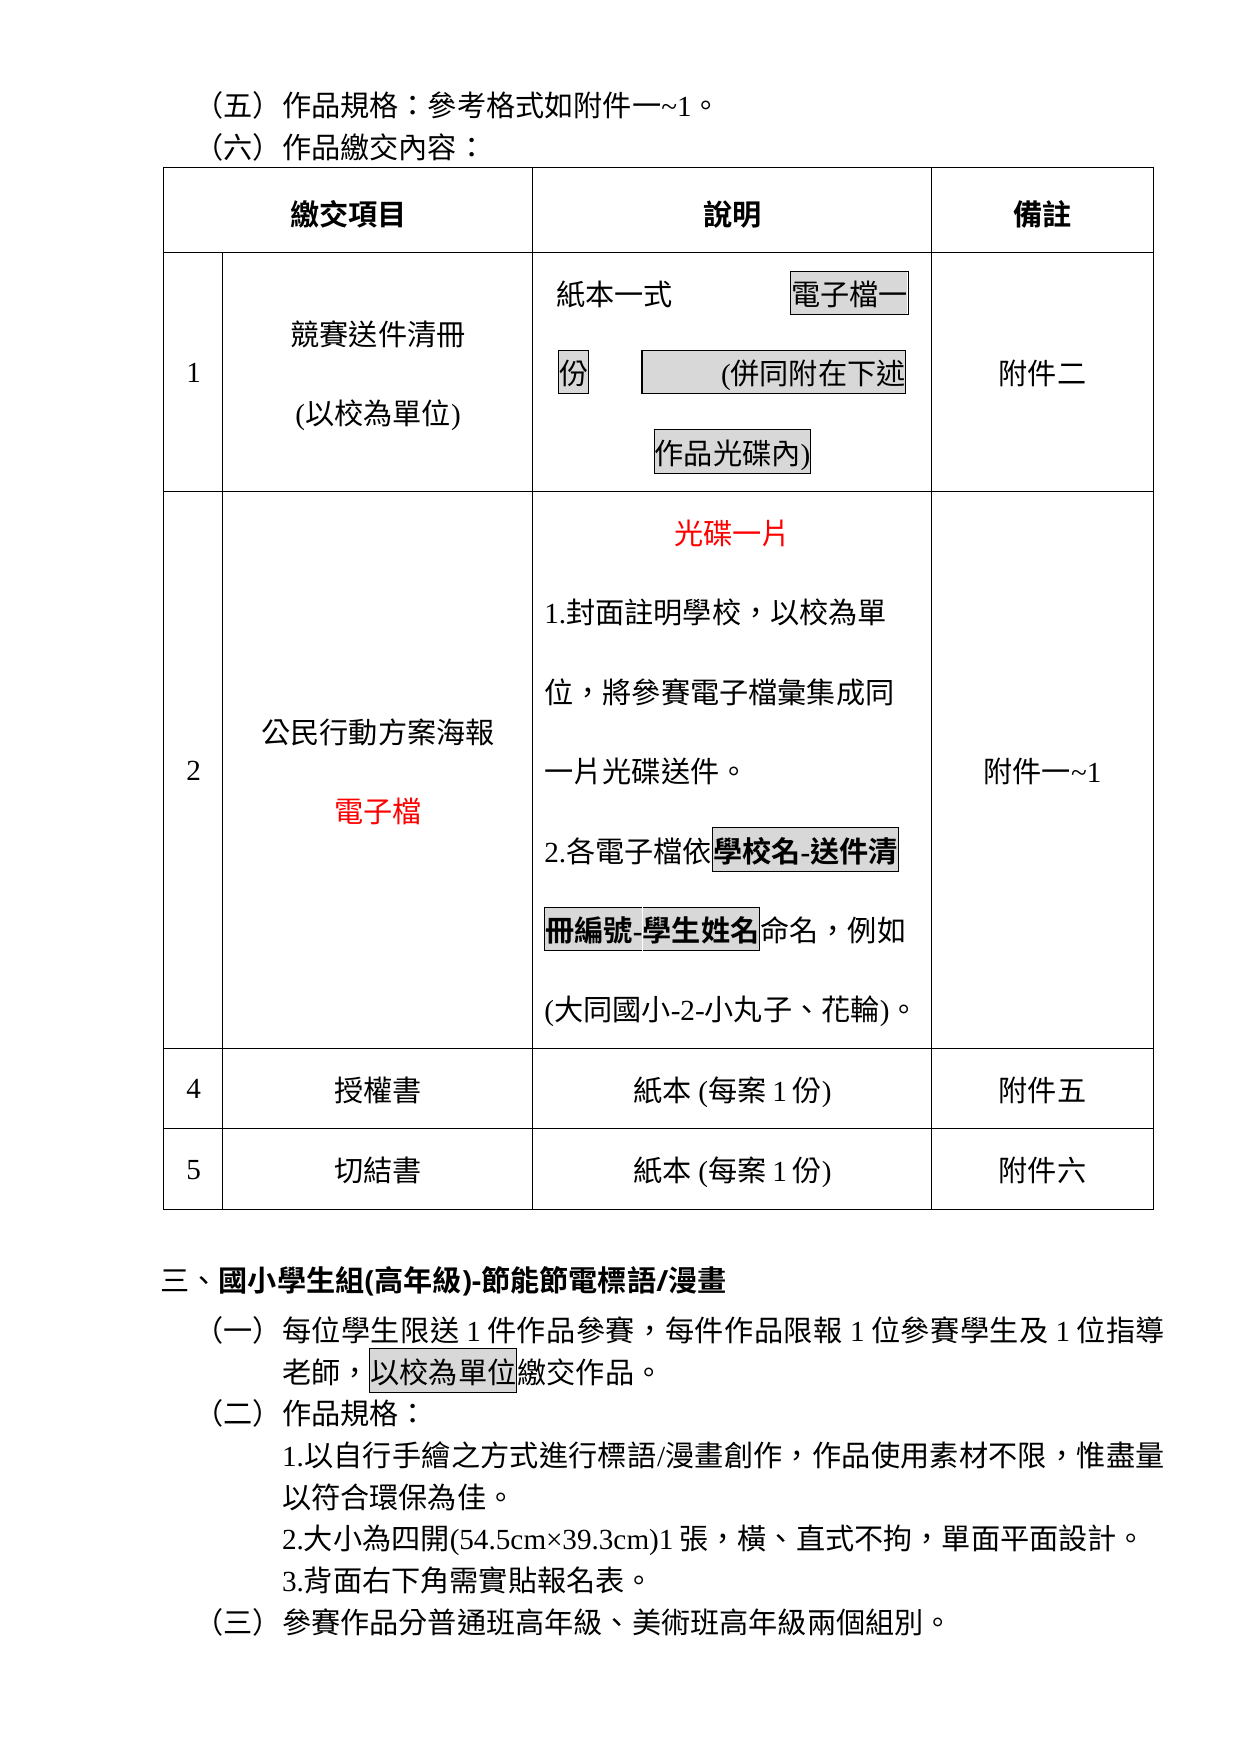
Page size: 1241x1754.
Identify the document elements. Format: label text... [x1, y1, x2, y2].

list 每位學生限送1件作品參賽，每件作品限報1位參賽學生及1位指導老師，以校為單位繳交作品。 [194, 1308, 1165, 1391]
table_cell 附件二 [932, 253, 1153, 491]
table_cell 競賽送件清冊 (以校為單位) [223, 253, 532, 491]
text 3.背面右下角需實貼報名表。 [282, 1558, 1165, 1600]
list 作品規格： [194, 1391, 1165, 1433]
text 三、國小學生組(高年級)-節能節電標語/漫畫 [160, 1257, 1165, 1300]
list 參賽作品分普通班高年級、美術班高年級兩個組別。 [194, 1600, 1165, 1641]
table_cell 紙本 (每案1份) [533, 1049, 931, 1128]
text 2.大小為四開(54.5cm×39.3cm)1張，橫、直式不拘，單面平面設計。 [282, 1516, 1165, 1558]
table_cell 切結書 [223, 1129, 532, 1209]
list 作品繳交內容： [194, 125, 1165, 167]
table_header 備註 [932, 168, 1153, 252]
table_cell 附件五 [932, 1049, 1153, 1128]
list 作品規格：參考格式如附件一~1。 [194, 83, 1165, 125]
table_cell 紙本一式 電子檔一份 (併同附在下述作品光碟內) [533, 253, 931, 491]
table_cell 紙本 (每案1份) [533, 1129, 931, 1209]
table_header 說明 [533, 168, 931, 252]
table_cell 授權書 [223, 1049, 532, 1128]
table_cell 5 [164, 1129, 222, 1209]
table_cell 附件六 [932, 1129, 1153, 1209]
table_cell 4 [164, 1049, 222, 1128]
table_cell 1 [164, 253, 222, 491]
table_cell 公民行動方案海報 電子檔 [223, 492, 532, 1048]
text 1.以自行手繪之方式進行標語/漫畫創作，作品使用素材不限，惟盡量以符合環保為佳。 [282, 1433, 1165, 1516]
table_cell 附件一~1 [932, 492, 1153, 1048]
table_header 繳交項目 [164, 168, 532, 252]
table_cell 2 [164, 492, 222, 1048]
table_cell 光碟一片 1.封面註明學校，以校為單位，將參賽電子檔彙集成同一片光碟送件。 2.各電子檔依學校名-送件清冊編號-學生姓名命名，例如(大同國小-2-小丸子、花輪)。 [533, 492, 931, 1048]
